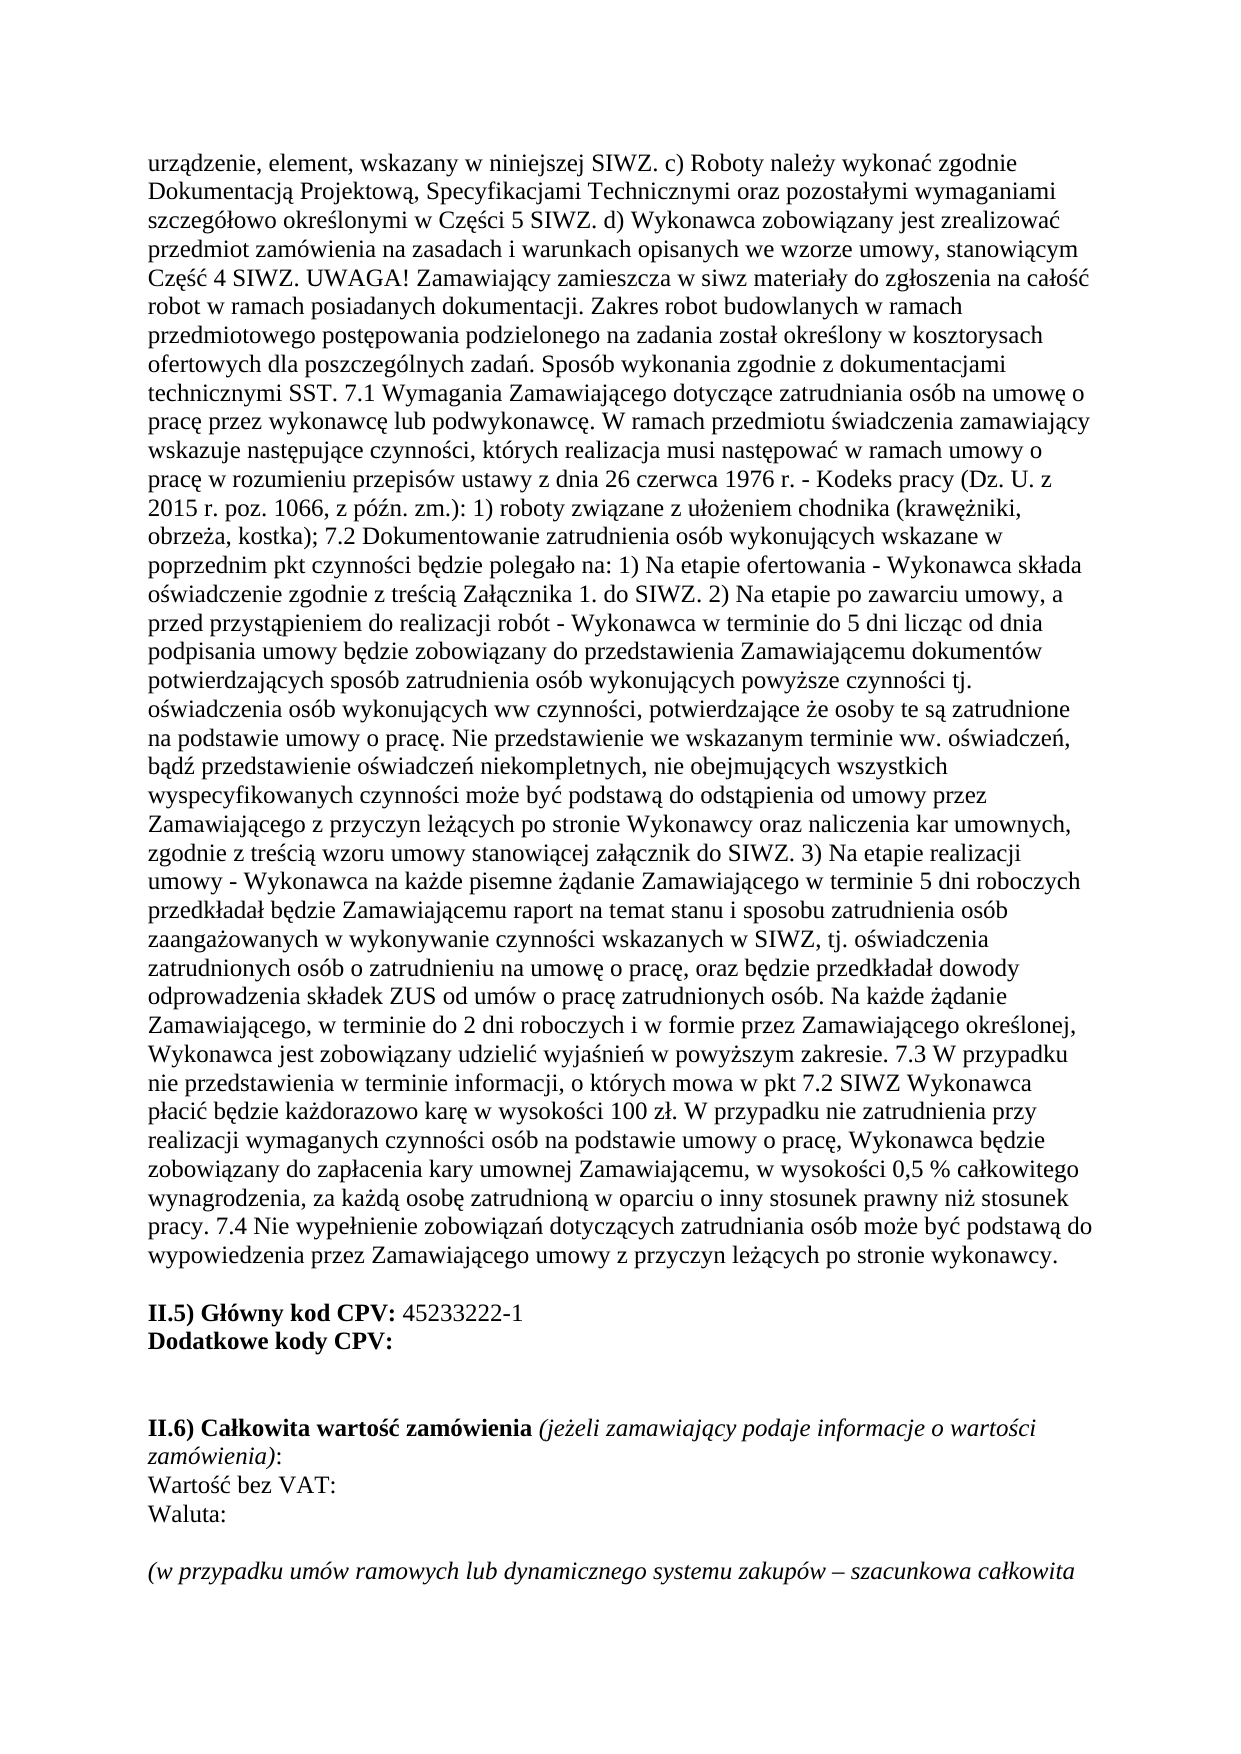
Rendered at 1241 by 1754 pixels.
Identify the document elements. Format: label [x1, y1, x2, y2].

text [148, 1528, 1093, 1585]
text [148, 148, 1093, 1528]
